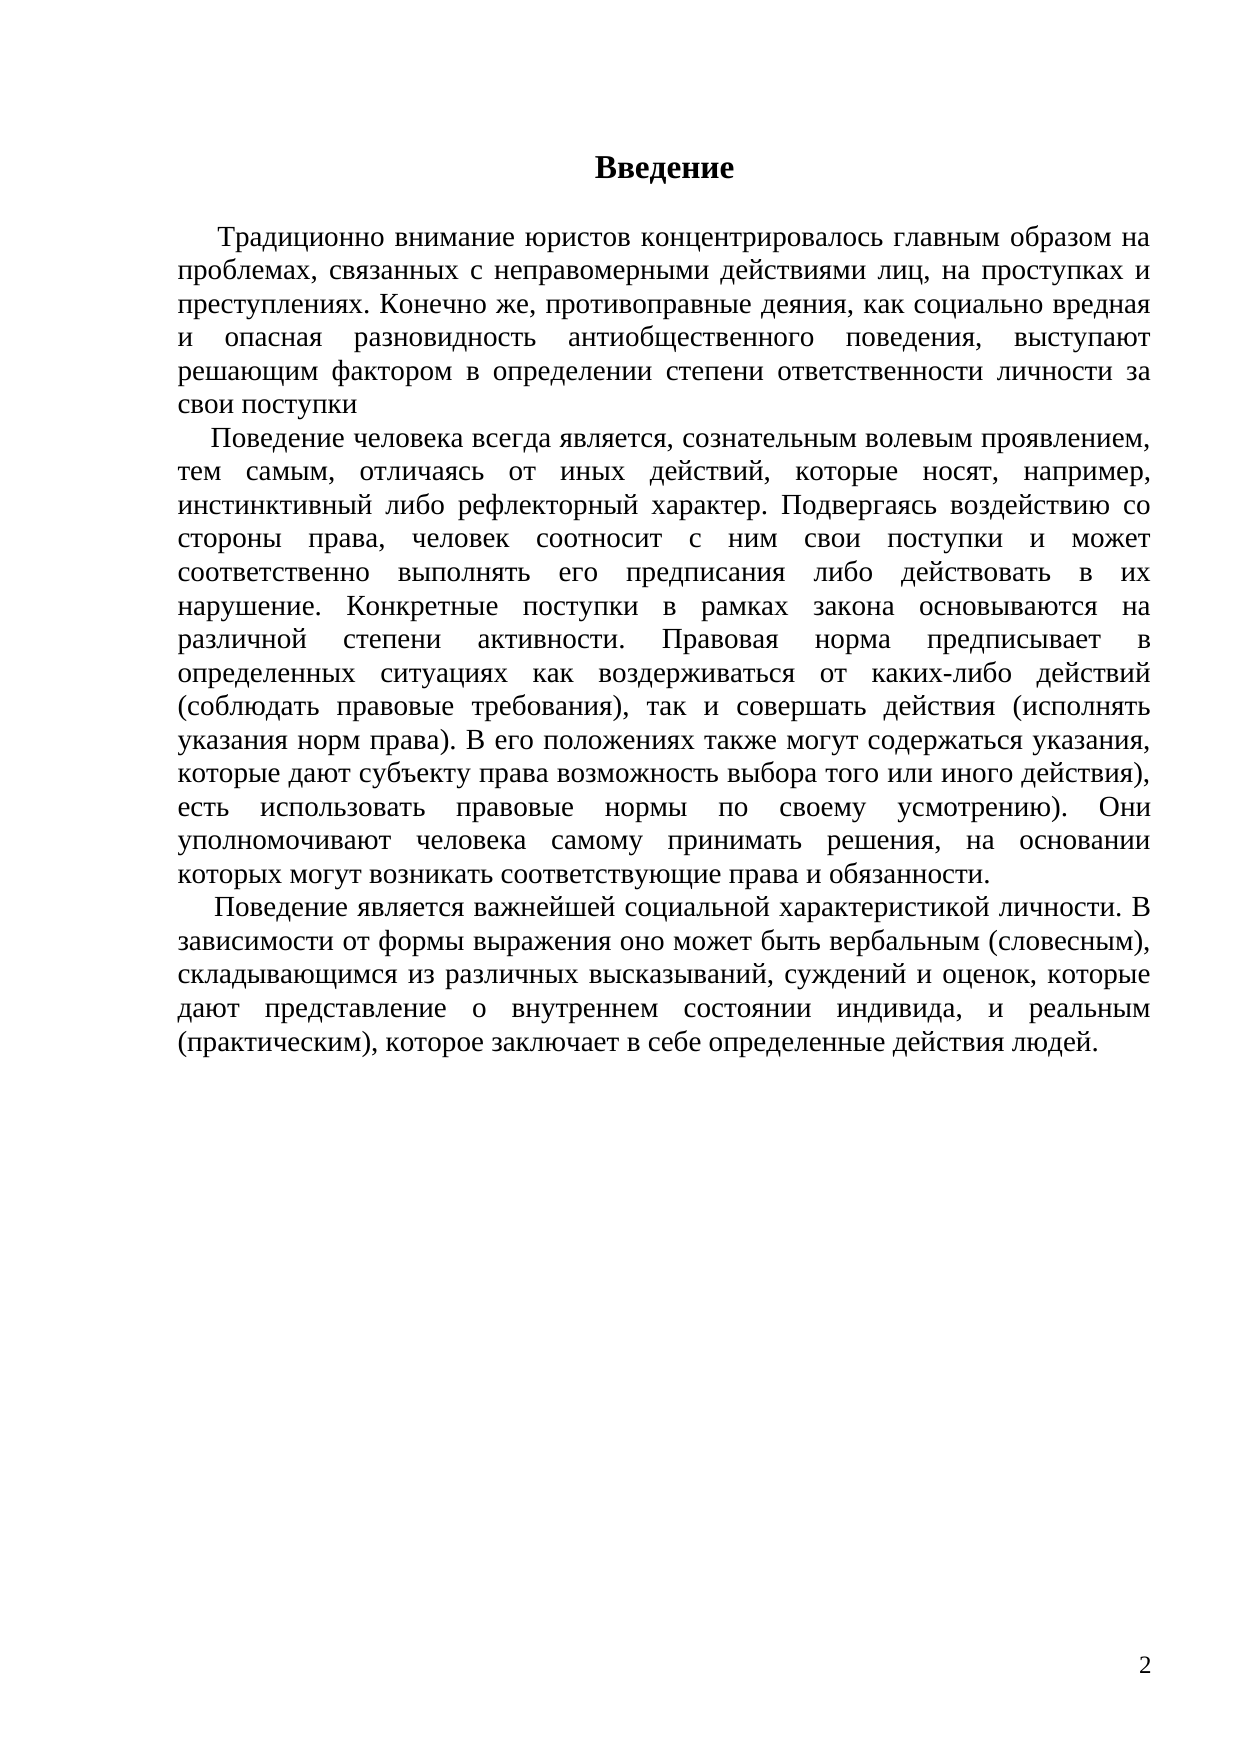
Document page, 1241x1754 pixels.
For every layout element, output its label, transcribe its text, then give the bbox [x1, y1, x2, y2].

text Традиционно внимание юристов концентрировалось главным образом на проблемах, связанных с неправомерными действиями лиц, на проступках и преступлениях. Конечно же, противоправные деяния, как социально вредная и опасная разновидность антиобщественного поведения, выступают решающим фактором в определении степени ответственности личности за свои поступки [177, 219, 1152, 420]
subtitle Введение [177, 147, 1152, 185]
text Поведение является важнейшей социальной характеристикой личности. В зависимости от формы выражения оно может быть вербальным (словесным), складывающимся из различных высказываний, суждений и оценок, которые дают представление о внутреннем состоянии индивида, и реальным (практическим), которое заключает в себе определенные действия людей. [177, 889, 1152, 1057]
text Поведение человека всегда является, сознательным волевым проявлением, тем самым, отличаясь от иных действий, которые носят, например, инстинктивный либо рефлекторный характер. Подвергаясь воздействию со стороны права, человек соотносит с ним свои поступки и может соответственно выполнять его предписания либо действовать в их нарушение. Конкретные поступки в рамках закона основываются на различной степени активности. Правовая норма предписывает в определенных ситуациях как воздерживаться от каких-либо действий (соблюдать правовые требования), так и совершать действия (исполнять указания норм права). В его положениях также могут содержаться указания, которые дают субъекту права возможность выбора того или иного действия), есть использовать правовые нормы по своему усмотрению). Они уполномочивают человека самому принимать решения, на основании которых могут возникать соответствующие права и обязанности. [177, 420, 1152, 889]
